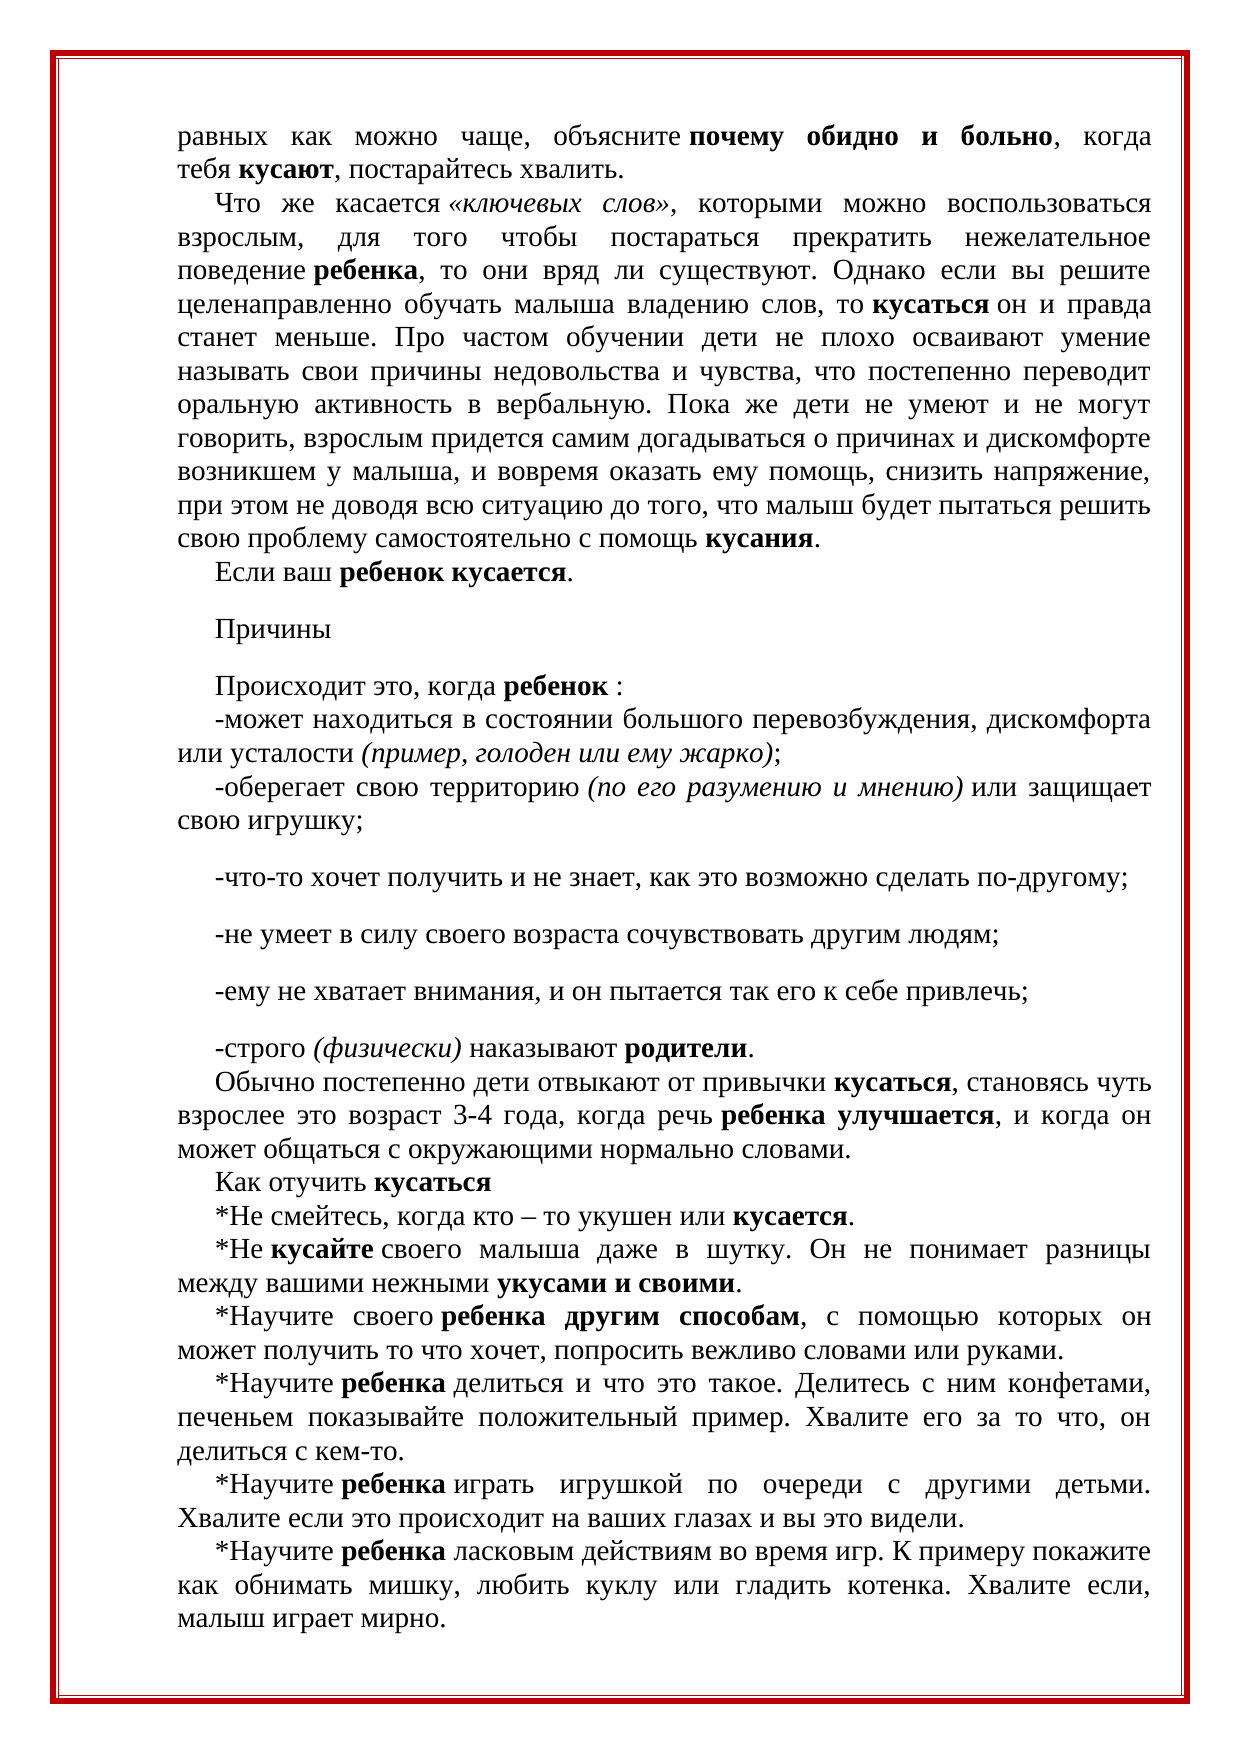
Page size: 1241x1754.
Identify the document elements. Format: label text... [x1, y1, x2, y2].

text *Научите ребенка делиться и что это такое. Делитесь с ним конфетами, печеньем показывайте положительный пример. Хвалите его за то что, он делиться с кем-то. [177, 1366, 1152, 1466]
text -ему не хватает внимания, и он пытается так его к себе привлечь; [177, 973, 1152, 1007]
text Если ваш ребенок кусается. [177, 554, 1152, 588]
text *Не смейтесь, когда кто – то укушен или кусается. [177, 1198, 1152, 1231]
text *Научите ребенка ласковым действиям во время игр. К примеру покажите как обнимать мишку, любить куклу или гладить котенка. Хвалите если, малыш играет мирно. [177, 1533, 1152, 1634]
text Происходит это, когда ребенок : [177, 668, 1152, 702]
text *Научите своего ребенка другим способам, с помощью которых он может получить то что хочет, попросить вежливо словами или руками. [177, 1298, 1152, 1366]
text -что-то хочет получить и не знает, как это возможно сделать по-другому; [177, 859, 1152, 893]
text -оберегает свою территорию (по его разумению и мнению) или защищает свою игрушку; [177, 769, 1152, 836]
text Что же касается «ключевых слов», которыми можно воспользоваться взрослым, для того чтобы постараться прекратить нежелательное поведение ребенка, то они вряд ли существуют. Однако если вы решите целенаправленно обучать малыша владению слов, то кусаться он и правда станет меньше. Про частом обучении дети не плохо осваивают умение называть свои причины недовольства и чувства, что постепенно переводит оральную активность в вербальную. Пока же дети не умеют и не могут говорить, взрослым придется самим догадываться о причинах и дискомфорте возникшем у малыша, и вовремя оказать ему помощь, снизить напряжение, при этом не доводя всю ситуацию до того, что малыш будет пытаться решить свою проблему самостоятельно с помощь кусания. [177, 185, 1152, 554]
text *Научите ребенка играть игрушкой по очереди с другими детьми. Хвалите если это происходит на ваших глазах и вы это видели. [177, 1466, 1152, 1533]
text *Не кусайте своего малыша даже в шутку. Он не понимает разницы между вашими нежными укусами и своими. [177, 1231, 1152, 1298]
text Как отучить кусаться [177, 1164, 1152, 1198]
text -может находиться в состоянии большого перевозбуждения, дискомфорта или усталости (пример, голоден или ему жарко); [177, 702, 1152, 769]
text -не умеет в силу своего возраста сочувствовать другим людям; [177, 916, 1152, 950]
text Причины [177, 611, 1152, 645]
text Обычно постепенно дети отвыкают от привычки кусаться, становясь чуть взрослее это возраст 3-4 года, когда речь ребенка улучшается, и когда он может общаться с окружающими нормально словами. [177, 1064, 1152, 1164]
text -строго (физически) наказывают родители. [177, 1030, 1152, 1064]
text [177, 118, 1152, 185]
